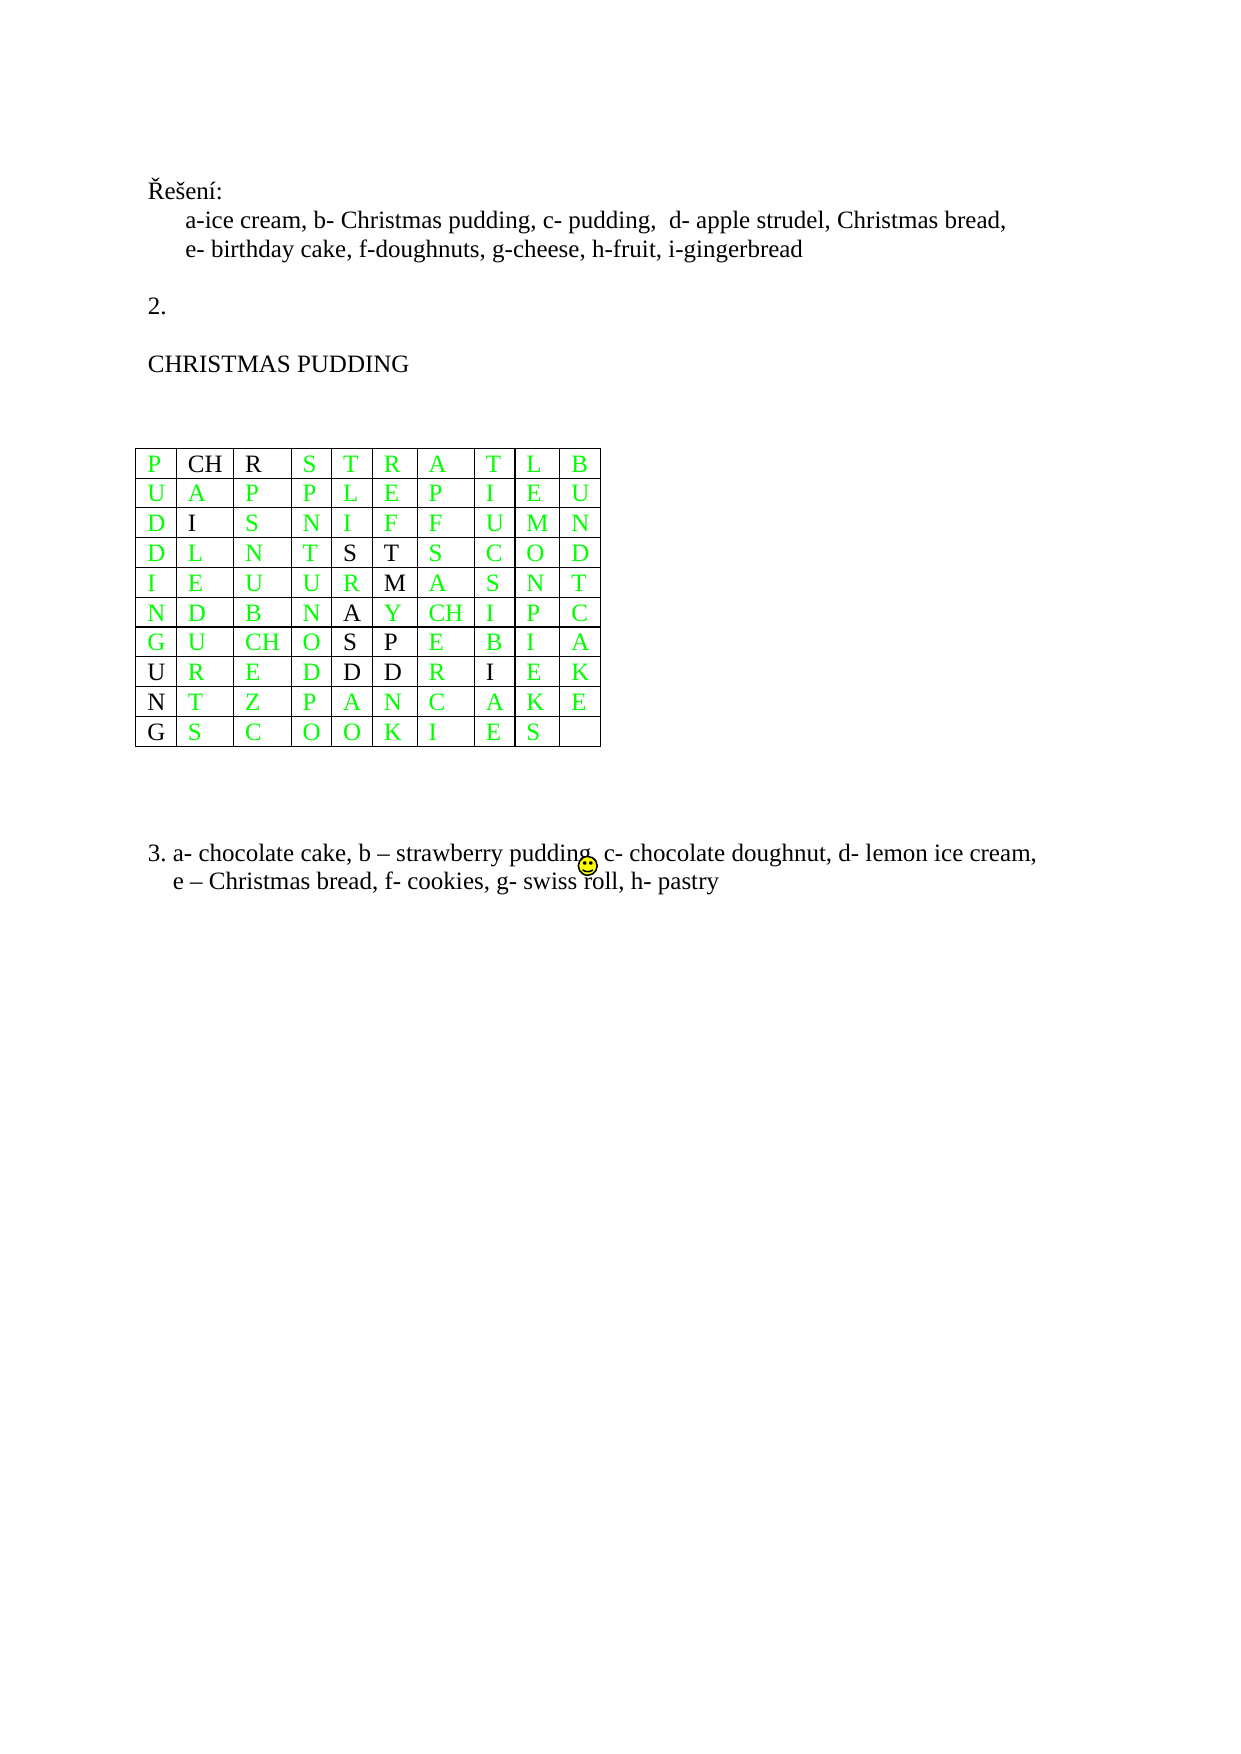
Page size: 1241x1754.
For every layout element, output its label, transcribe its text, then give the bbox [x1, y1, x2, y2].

table_cell P [516, 598, 559, 626]
table_cell N [136, 598, 176, 626]
table_cell K [516, 687, 559, 716]
table_header B [560, 449, 600, 477]
table_cell K [560, 657, 600, 686]
table_cell A [560, 628, 600, 656]
text e – Christmas bread, f- cookies, g- swiss roll, h- pastry [148, 866, 1093, 895]
table_cell A [418, 568, 474, 597]
table_cell I [136, 568, 176, 597]
table_cell D [136, 508, 176, 537]
table_cell G [136, 717, 176, 746]
table_cell B [475, 628, 514, 656]
table_cell O [292, 628, 331, 656]
table_cell O [292, 717, 331, 746]
table_cell I [475, 479, 514, 507]
table_cell P [373, 628, 417, 656]
table_cell U [177, 628, 233, 656]
table_cell T [177, 687, 233, 716]
table_cell E [516, 657, 559, 686]
table_cell E [373, 479, 417, 507]
table_cell I [332, 508, 372, 537]
table_cell U [292, 568, 331, 597]
table_cell C [234, 717, 291, 746]
table_cell S [177, 717, 233, 746]
table_cell K [373, 717, 417, 746]
table_cell CH [234, 628, 291, 656]
table_cell E [234, 657, 291, 686]
table_cell Z [234, 687, 291, 716]
table_cell U [234, 568, 291, 597]
table_header T [332, 449, 372, 477]
table_cell N [373, 687, 417, 716]
table_header R [373, 449, 417, 477]
table_cell C [560, 598, 600, 626]
table_cell U [136, 479, 176, 507]
table_cell I [516, 628, 559, 656]
table_cell D [560, 538, 600, 567]
table_header R [234, 449, 291, 477]
table_cell F [373, 508, 417, 537]
table_cell I [177, 508, 233, 537]
table_cell A [332, 598, 372, 626]
table_header S [292, 449, 331, 477]
table_cell P [418, 479, 474, 507]
table_cell N [136, 687, 176, 716]
table_header P [136, 449, 176, 477]
table_cell P [234, 479, 291, 507]
table_cell I [418, 717, 474, 746]
table_cell A [475, 687, 514, 716]
table_cell P [292, 687, 331, 716]
table_cell P [292, 479, 331, 507]
table_cell M [373, 568, 417, 597]
table_header CH [177, 449, 233, 477]
text 2. [148, 291, 1093, 320]
table_cell B [234, 598, 291, 626]
table_cell E [560, 687, 600, 716]
table_cell F [418, 508, 474, 537]
table_cell E [516, 479, 559, 507]
table_cell U [136, 657, 176, 686]
table_header L [516, 449, 559, 477]
table_cell S [332, 628, 372, 656]
table_cell N [516, 568, 559, 597]
table_header A [418, 449, 474, 477]
table_cell E [475, 717, 514, 746]
table_cell A [177, 479, 233, 507]
table_cell A [332, 687, 372, 716]
table_cell D [332, 657, 372, 686]
text a-ice cream, b- Christmas pudding, c- pudding, d- apple strudel, Christmas bread, [185, 205, 1093, 234]
table_cell D [177, 598, 233, 626]
table_cell O [516, 538, 559, 567]
table_cell N [560, 508, 600, 537]
table_cell L [177, 538, 233, 567]
table_cell M [516, 508, 559, 537]
table_cell G [136, 628, 176, 656]
table_header T [475, 449, 514, 477]
table_cell S [475, 568, 514, 597]
table_cell [560, 717, 600, 746]
table_cell E [177, 568, 233, 597]
table_cell S [234, 508, 291, 537]
table_cell T [560, 568, 600, 597]
table_cell L [332, 479, 372, 507]
table_cell U [560, 479, 600, 507]
table_cell D [373, 657, 417, 686]
table_cell R [332, 568, 372, 597]
table_cell CH [418, 598, 474, 626]
text e- birthday cake, f-doughnuts, g-cheese, h-fruit, i-gingerbread [185, 234, 1093, 263]
table_cell N [292, 598, 331, 626]
table_cell N [292, 508, 331, 537]
table_cell T [292, 538, 331, 567]
table_cell T [373, 538, 417, 567]
table_cell I [475, 657, 514, 686]
table_cell D [136, 538, 176, 567]
table_cell U [475, 508, 514, 537]
table_cell R [177, 657, 233, 686]
table_cell N [234, 538, 291, 567]
table_cell C [418, 687, 474, 716]
table_cell S [516, 717, 559, 746]
text Řešení: [148, 176, 1093, 205]
table_cell S [332, 538, 372, 567]
table_cell Y [373, 598, 417, 626]
text CHRISTMAS PUDDING [148, 349, 1093, 378]
table_cell E [418, 628, 474, 656]
table_cell I [475, 598, 514, 626]
text 3. a- chocolate cake, b – strawberry pudding, c- chocolate doughnut, d- lemon ice cream, [148, 838, 1093, 866]
table_cell C [475, 538, 514, 567]
table_cell R [418, 657, 474, 686]
table_cell O [332, 717, 372, 746]
table_cell D [292, 657, 331, 686]
table_cell S [418, 538, 474, 567]
